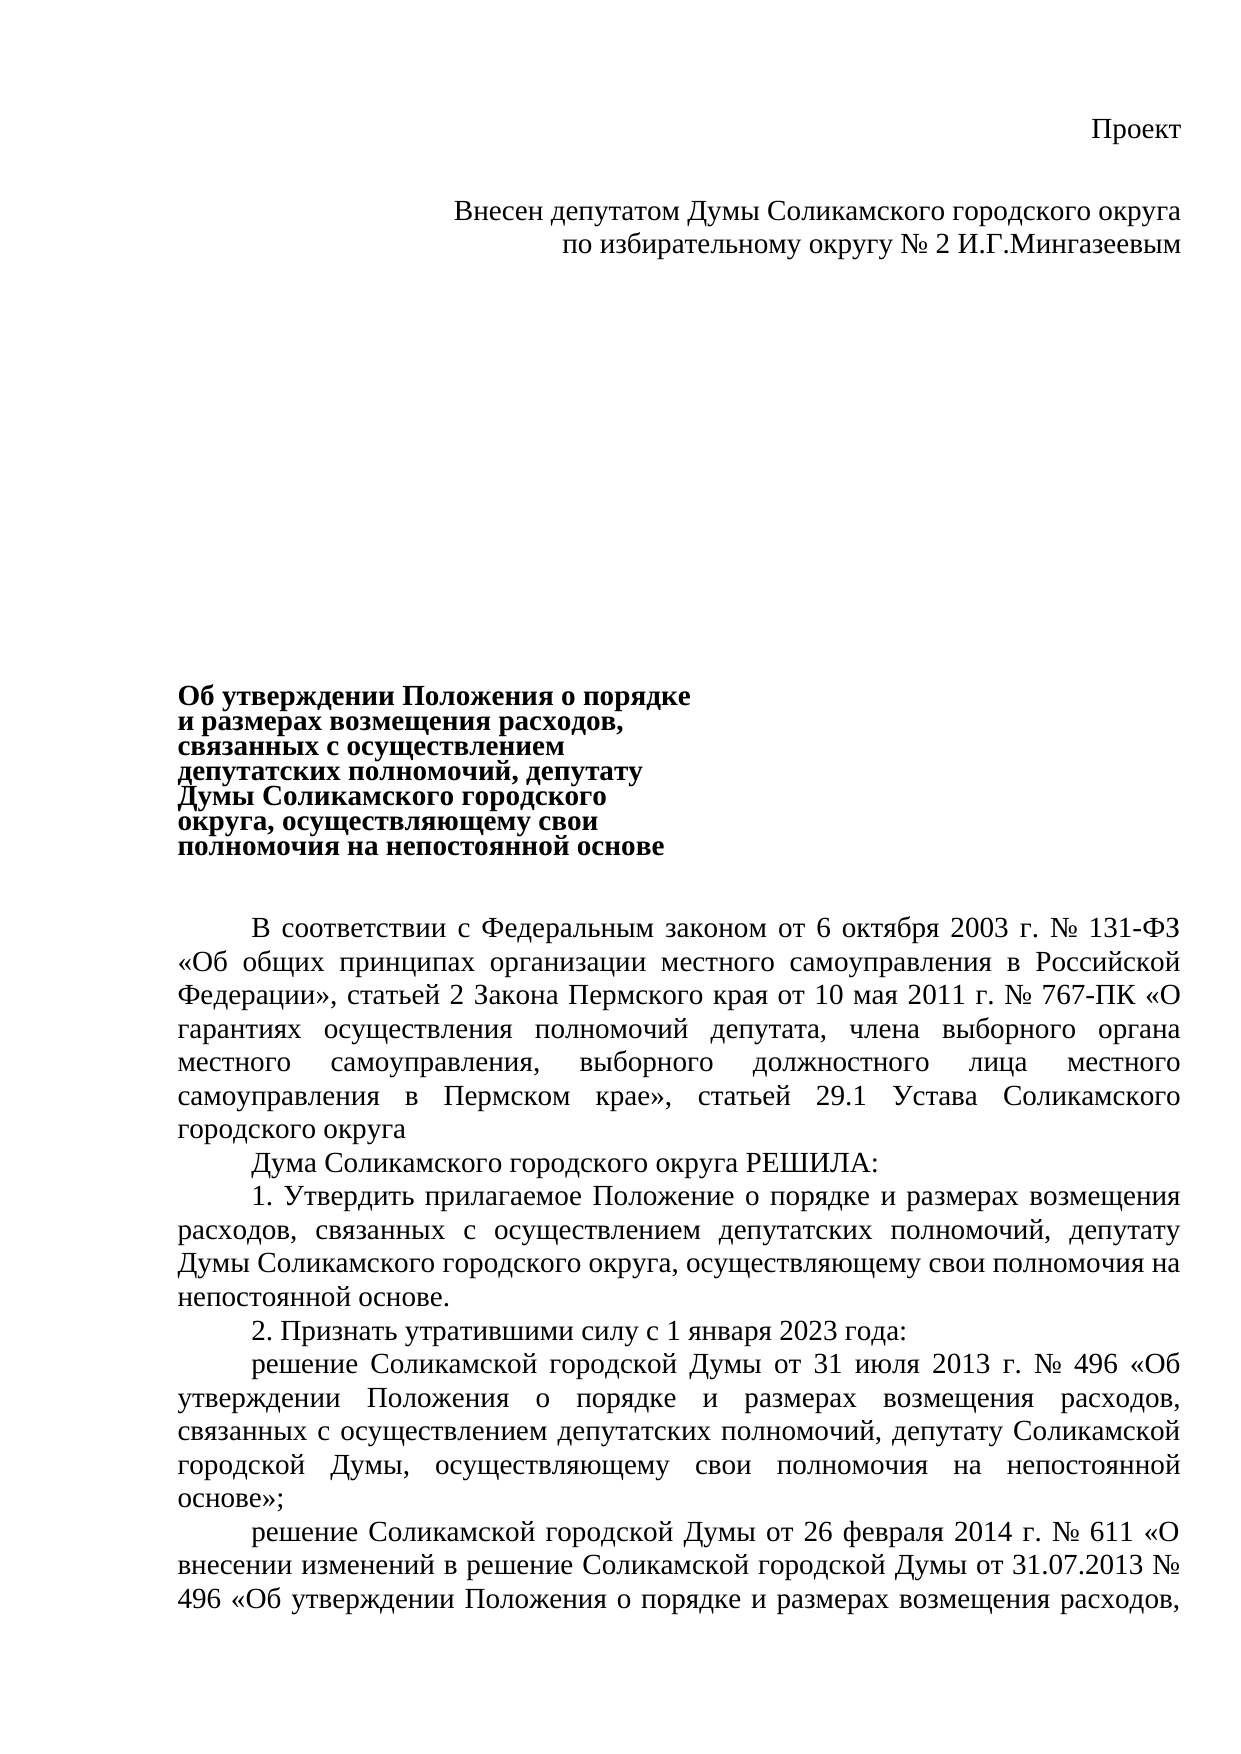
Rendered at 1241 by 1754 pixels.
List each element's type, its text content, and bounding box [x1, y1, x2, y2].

text 2. Признать утратившими силу с 1 января 2023 года: [177, 1313, 1181, 1346]
text Об утверждении Положения о порядке и размерах возмещения расходов, связанных с осуществлением депутатских полномочий, депутату Думы Соликамского городского округа, осуществляющему свои полномочия на непостоянной основе [177, 685, 702, 860]
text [177, 1514, 1181, 1614]
text Внесен депутатом Думы Соликамского городского округа [177, 193, 1181, 227]
text Проект [177, 118, 1181, 143]
text В соответствии с Федеральным законом от 6 октября . № 131-ФЗ «Об общих принципах организации местного самоуправления в Российской Федерации», статьей 2 Закона Пермского края от 10 мая . № 767-ПК «О гарантиях осуществления полномочий депутата, члена выборного органа местного самоуправления, выборного должностного лица местного самоуправления в Пермском крае», статьей 29.1 Устава Соликамского городского округа [177, 910, 1181, 1145]
text Дума Соликамского городского округа РЕШИЛА: [177, 1145, 1181, 1178]
text решение Соликамской городской Думы от 31 июля . № 496 «Об утверждении Положения о порядке и размерах возмещения расходов, связанных с осуществлением депутатских полномочий, депутату Соликамской городской Думы, осуществляющему свои полномочия на непостоянной основе»; [177, 1346, 1181, 1514]
text 1. Утвердить прилагаемое Положение о порядке и размерах возмещения расходов, связанных с осуществлением депутатских полномочий, депутату Думы Соликамского городского округа, осуществляющему свои полномочия на непостоянной основе. [177, 1178, 1181, 1313]
text по избирательному округу № 2 И.Г.Мингазеевым [177, 227, 1181, 260]
